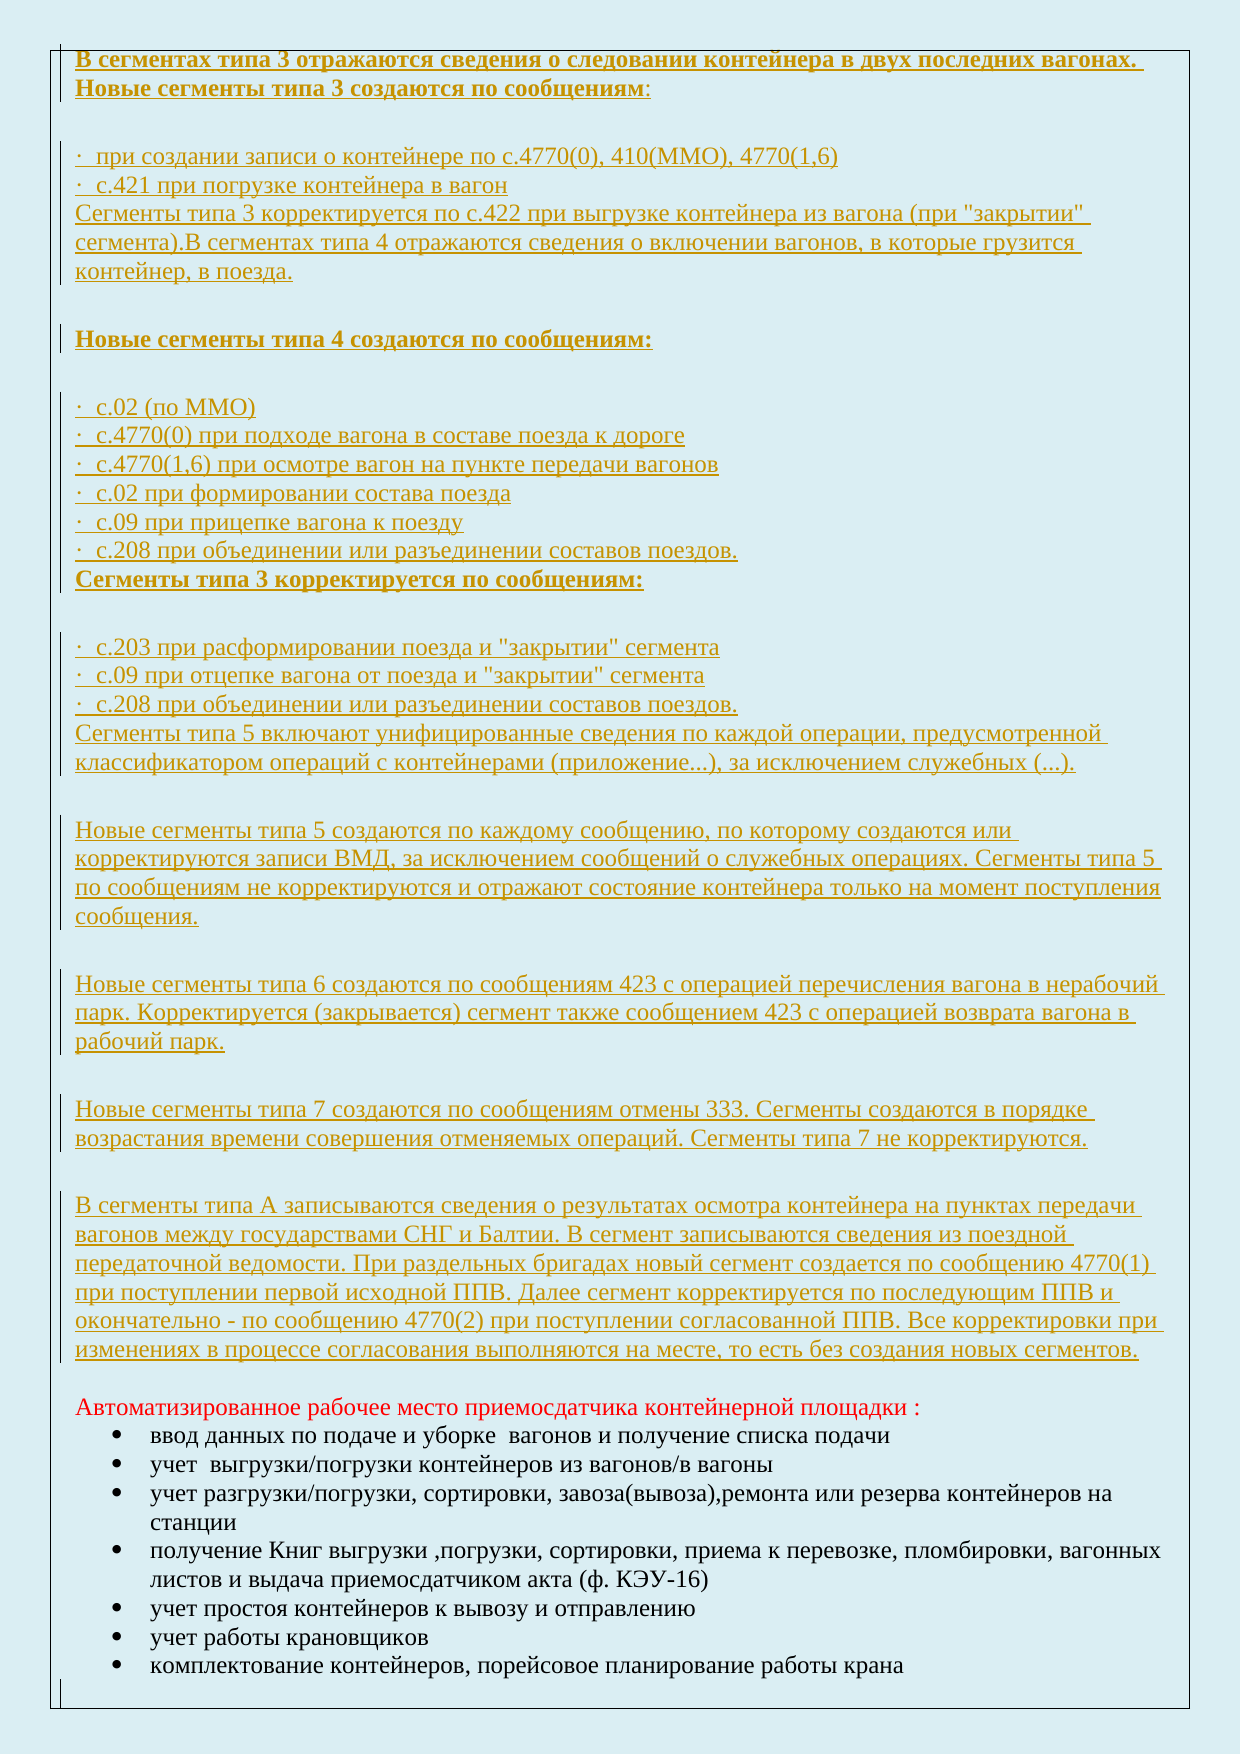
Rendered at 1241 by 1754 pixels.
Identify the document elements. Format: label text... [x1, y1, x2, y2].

list учет выгрузки/погрузки контейнеров из вагонов/в вагоны [112, 1449, 1165, 1478]
list учет простоя контейнеров к вывозу и отправлению [112, 1593, 1165, 1622]
list ввод данных по подаче и уборке вагонов и получение списка подачи [112, 1421, 1165, 1449]
list получение Книг выгрузки ,погрузки, сортировки, приема к перевозке, пломбировки, вагонных листов и выдача приемосдатчиком акта (ф. КЭУ-16) [112, 1536, 1165, 1593]
list учет разгрузки/погрузки, сортировки, завоза(вывоза),ремонта или резерва контейнеров на станции [112, 1478, 1165, 1536]
list комплектование контейнеров, порейсовое планирование работы крана [112, 1651, 1165, 1679]
list учет работы крановщиков [112, 1622, 1165, 1651]
text Автоматизированное рабочее место приемосдатчика контейнерной площадки : [75, 1392, 1165, 1421]
